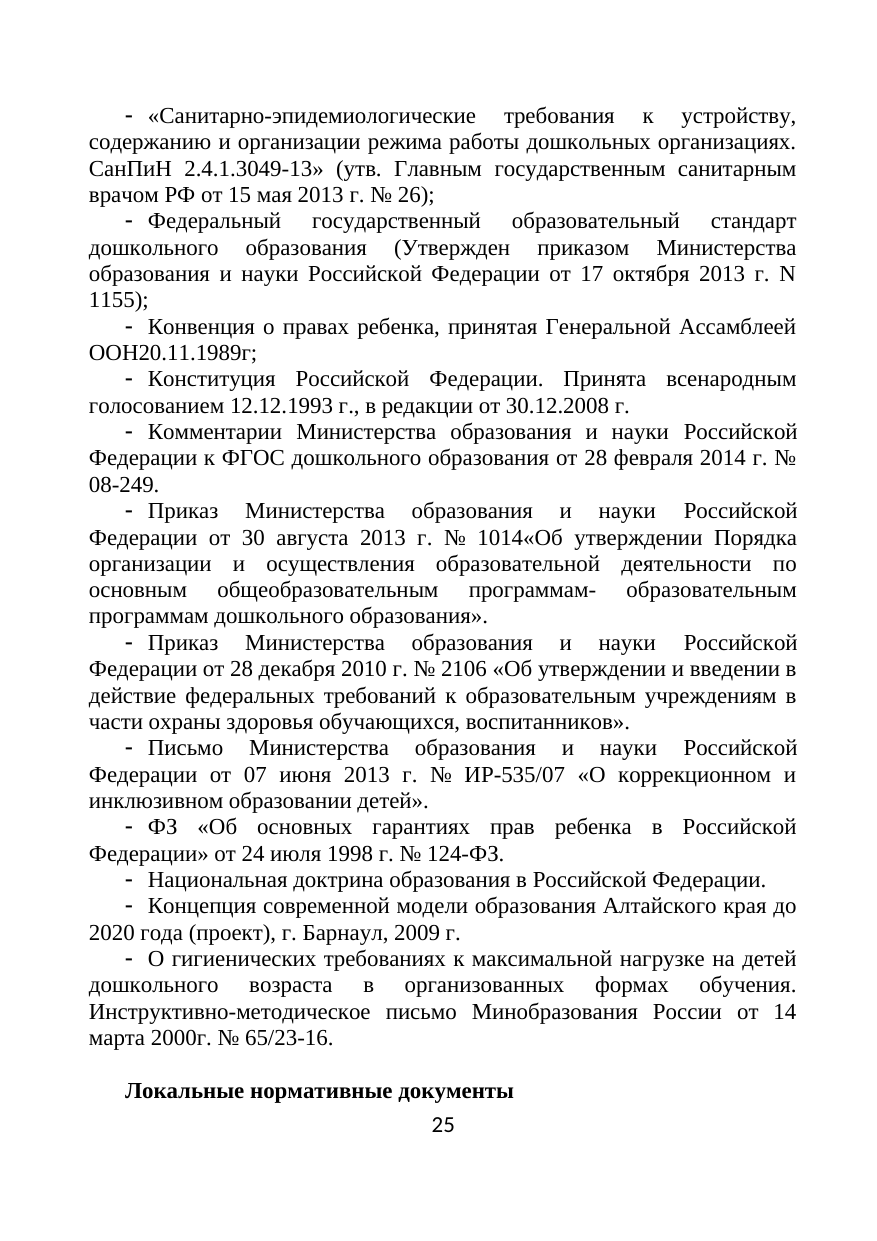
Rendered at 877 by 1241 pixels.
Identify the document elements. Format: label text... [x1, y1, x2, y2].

list Федеральный государственный образовательный стандарт дошкольного образования (Утвержден приказом Министерства образования и науки Российской Федерации от 17 октября . N 1155); [89, 207, 797, 313]
list Концепция современной модели образования Алтайского края до 2020 года (проект), г. Барнаул, 2009 г. [89, 892, 797, 945]
list ФЗ «Об основных гарантиях прав ребенка в Российской Федерации» от 24 июля 1998 г. № 124-ФЗ. [89, 813, 797, 866]
list «Санитарно-эпидемиологические требования к устройству, содержанию и организации режима работы дошкольных организациях. СанПиН 2.4.1.3049-13» (утв. Главным государственным санитарным врачом РФ от 15 мая 2013 г. № 26); [89, 102, 797, 207]
list Комментарии Министерства образования и науки Российской Федерации к ФГОС дошкольного образования от 28 февраля 2014 г. № 08-249. [89, 418, 797, 497]
list О гигиенических требованиях к максимальной нагрузке на детей дошкольного возраста в организованных формах обучения. Инструктивно-методическое письмо Минобразования России от 14 марта 2000г. № 65/23-16. [89, 945, 797, 1051]
list Национальная доктрина образования в Российской Федерации. [89, 866, 797, 892]
list Приказ Министерства образования и науки Российской Федерации от 30 августа 2013 г. № 1014«Об утверждении Порядка организации и осуществления образовательной деятельности по основным общеобразовательным программам- образовательным программам дошкольного образования». [89, 497, 797, 629]
list Приказ Министерства образования и науки Российской Федерации от 28 декабря 2010 г. № 2106 «Об утверждении и введении в действие федеральных требований к образовательным учреждениям в части охраны здоровья обучающихся, воспитанников». [89, 629, 797, 734]
text Локальные нормативные документы [89, 1077, 797, 1103]
list Конвенция о правах ребенка, принятая Генеральной Ассамблеей ООН20.11.1989г; [89, 313, 797, 365]
list Письмо Министерства образования и науки Российской Федерации от 07 июня 2013 г. № ИР-535/07 «О коррекционном и инклюзивном образовании детей». [89, 734, 797, 813]
list Конституция Российской Федерации. Принята всенародным голосованием 12.12.1993 г., в редакции от 30.12.2008 г. [89, 365, 797, 418]
